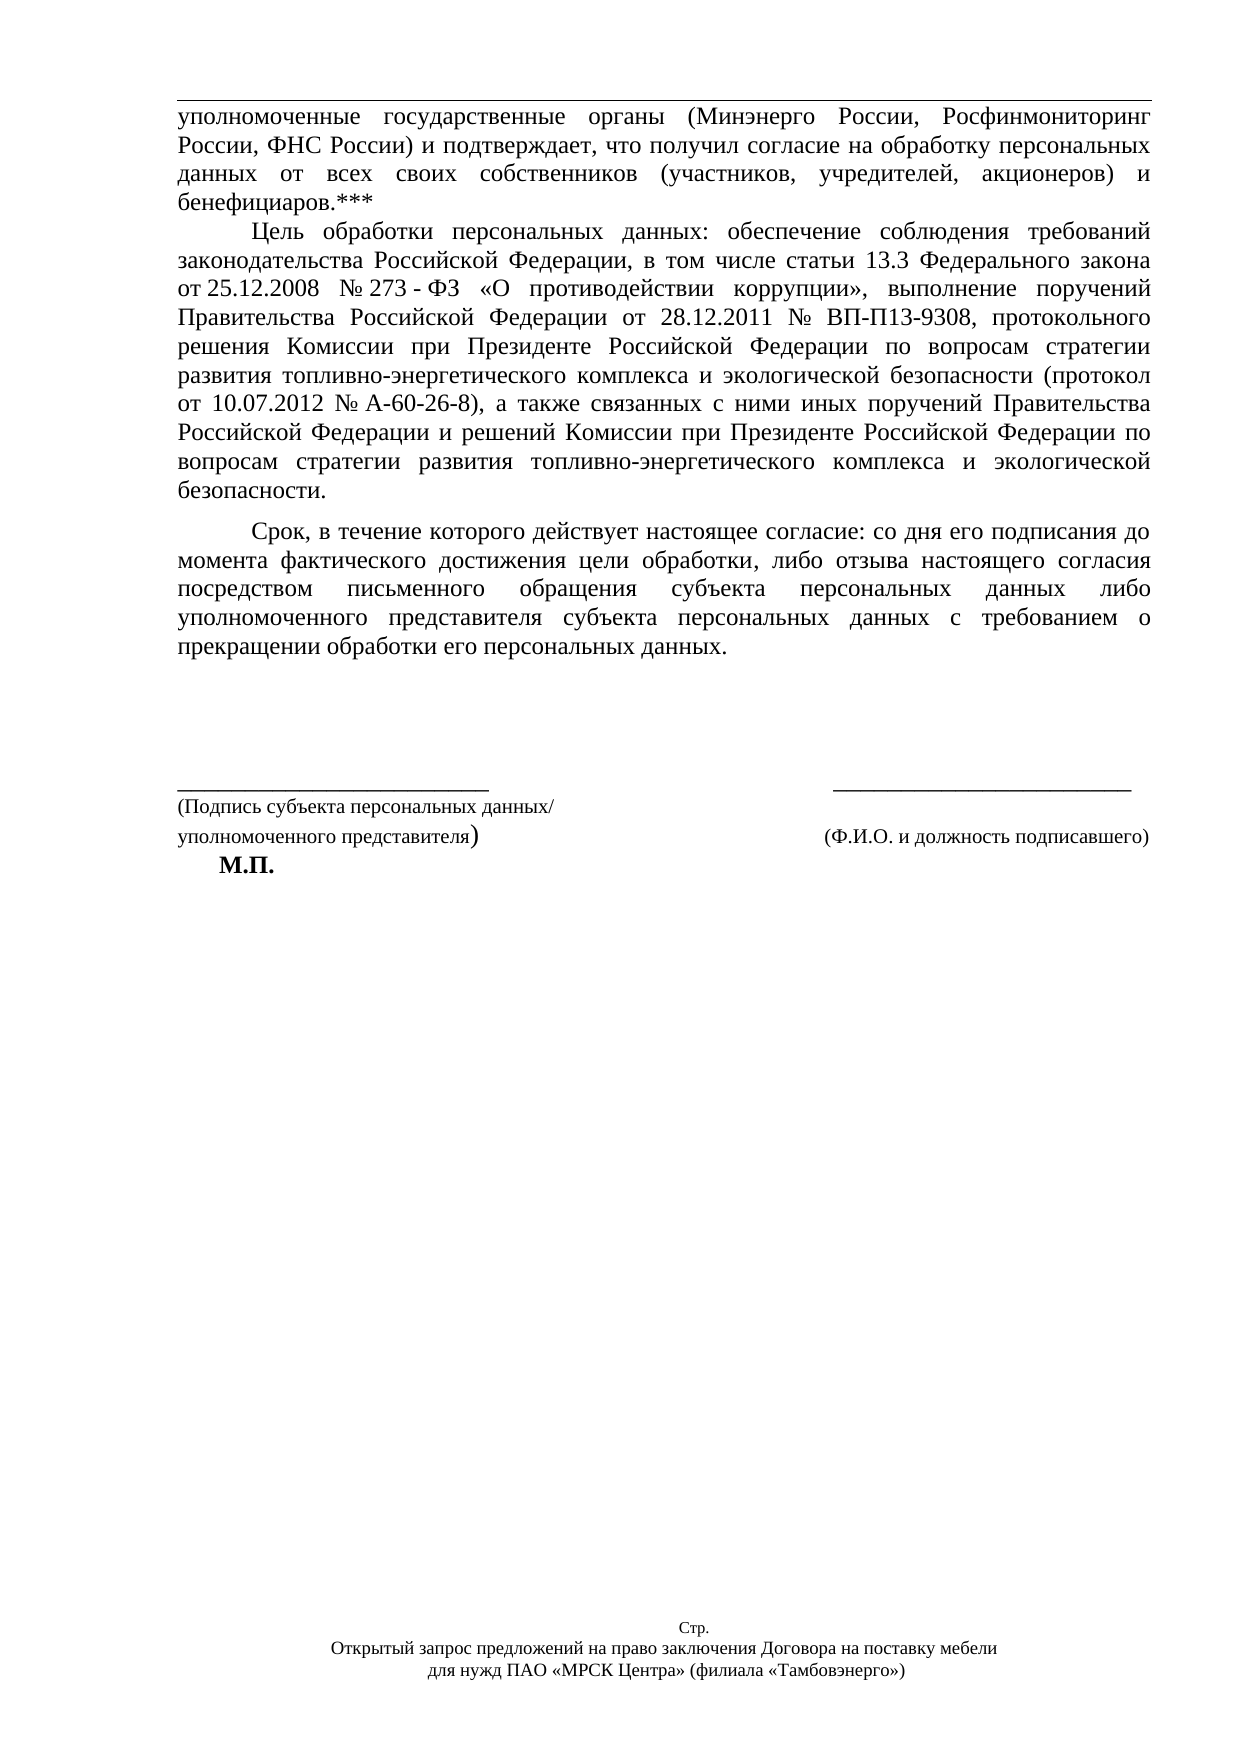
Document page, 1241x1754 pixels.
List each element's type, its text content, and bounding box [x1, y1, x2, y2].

text уполномоченного представителя) (Ф.И.О. и должность подписавшего) [177, 818, 1152, 850]
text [177, 101, 1152, 216]
text (Подпись субъекта персональных данных/ [177, 794, 1152, 818]
text Цель обработки персональных данных: обеспечение соблюдения требований законодательства Российской Федерации, в том числе статьи 13.3 Федерального закона от 25.12.2008 № 273 - ФЗ «О противодействии коррупции», выполнение поручений Правительства Российской Федерации от 28.12.2011 № ВП-П13-9308, протокольного решения Комиссии при Президенте Российской Федерации по вопросам стратегии развития топливно-энергетического комплекса и экологической безопасности (протокол от 10.07.2012 № А-60-26-8), а также связанных с ними иных поручений Правительства Российской Федерации и решений Комиссии при Президенте Российской Федерации по вопросам стратегии развития топливно-энергетического комплекса и экологической безопасности. [177, 216, 1152, 503]
text _______________________ ______________________ [177, 763, 1152, 794]
text Срок, в течение которого действует настоящее согласие: со дня его подписания до момента фактического достижения цели обработки, либо отзыва настоящего согласия посредством письменного обращения субъекта персональных данных либо уполномоченного представителя субъекта персональных данных с требованием о прекращении обработки его персональных данных. [177, 516, 1152, 660]
text М.П. [177, 850, 1152, 878]
